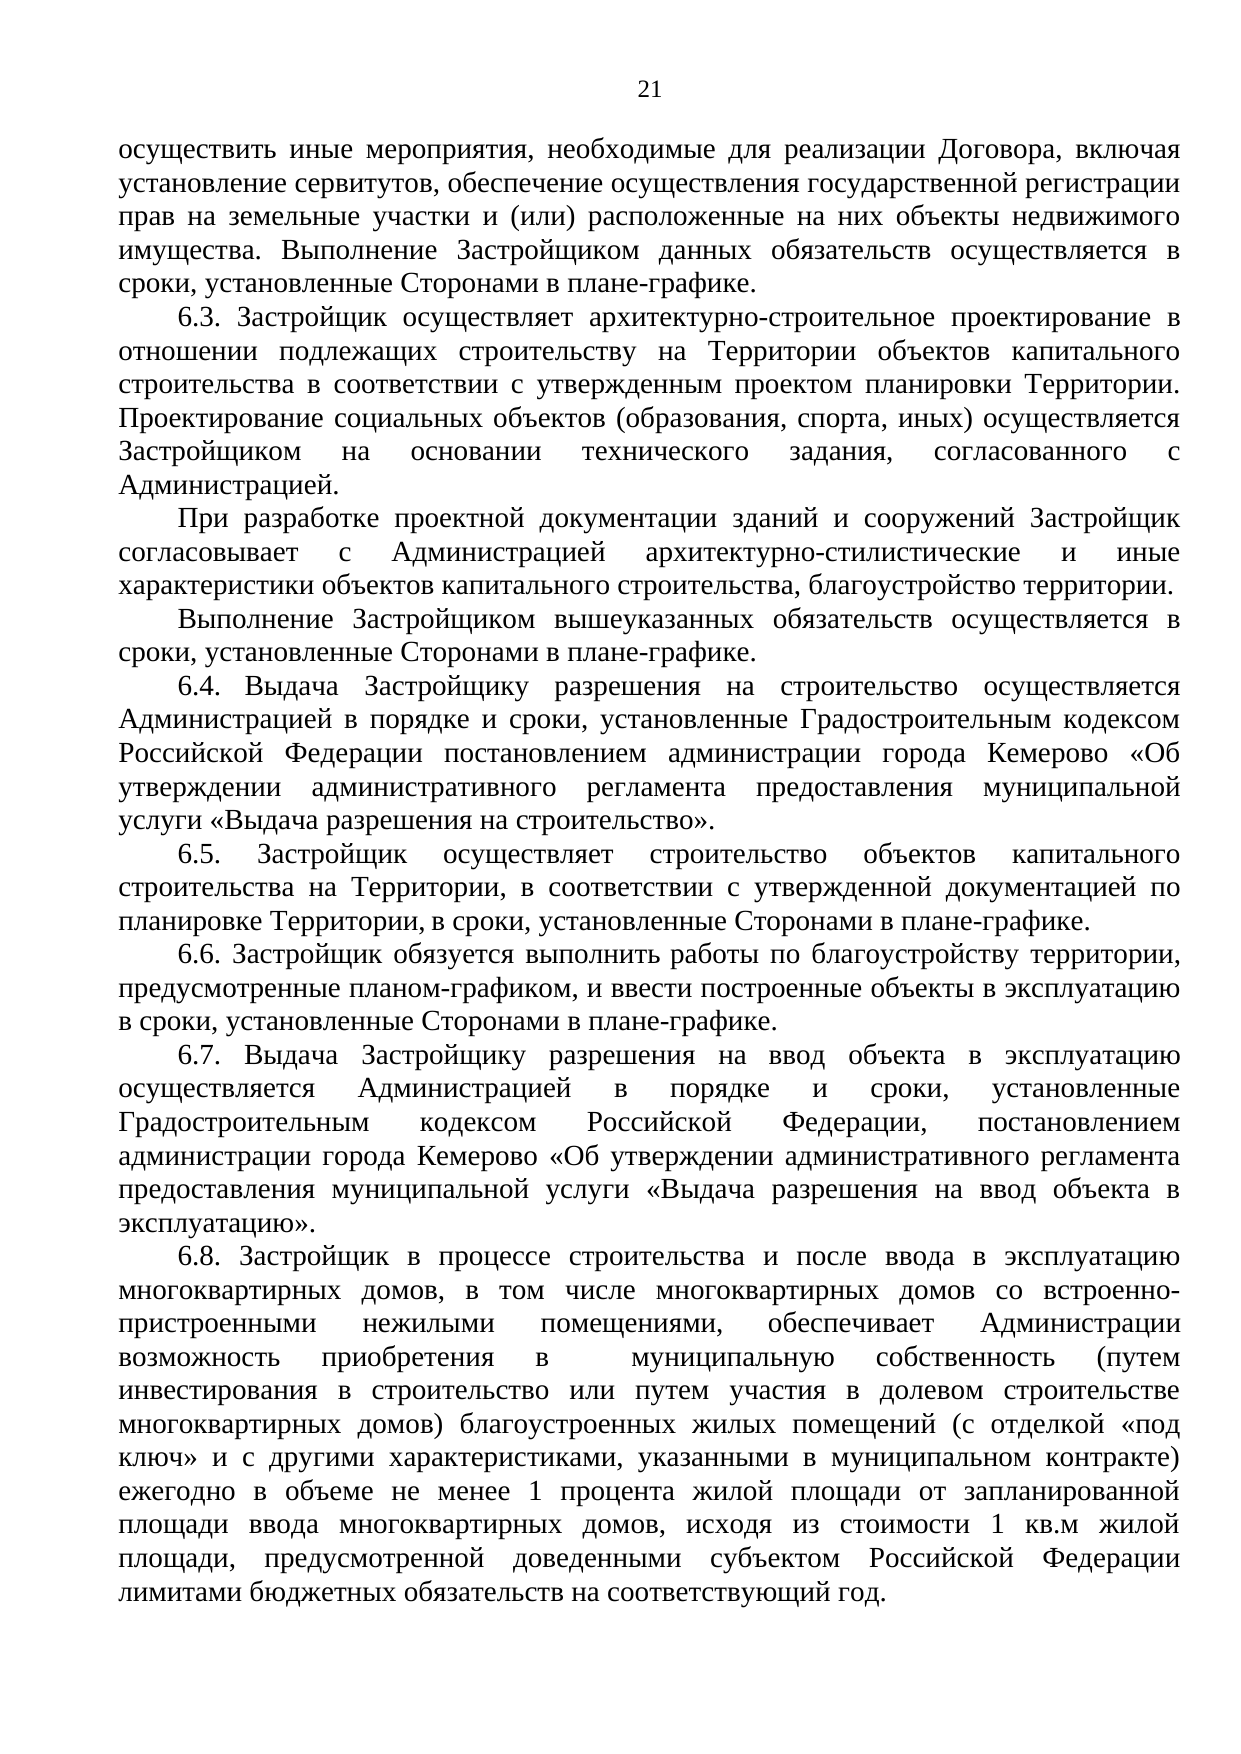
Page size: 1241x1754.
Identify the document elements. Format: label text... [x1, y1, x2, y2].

text 6.5. Застройщик осуществляет строительство объектов капитального строительства на Территории, в соответствии с утвержденной документацией по планировке Территории, в сроки, установленные Сторонами в плане-графике. [118, 836, 1181, 936]
text 6.3. Застройщик осуществляет архитектурно-строительное проектирование в отношении подлежащих строительству на Территории объектов капитального строительства в соответствии с утвержденным проектом планировки Территории. Проектирование социальных объектов (образования, спорта, иных) осуществляется Застройщиком на основании технического задания, согласованного с Администрацией. [118, 299, 1181, 500]
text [118, 131, 1181, 299]
text При разработке проектной документации зданий и сооружений Застройщик согласовывает с Администрацией архитектурно-стилистические и иные характеристики объектов капитального строительства, благоустройство территории. [118, 500, 1181, 601]
text Выполнение Застройщиком вышеуказанных обязательств осуществляется в сроки, установленные Сторонами в плане-графике. [118, 601, 1181, 668]
text 6.4. Выдача Застройщику разрешения на строительство осуществляется Администрацией в порядке и сроки, установленные Градостроительным кодексом Российской Федерации постановлением администрации города Кемерово «Об утверждении административного регламента предоставления муниципальной услуги «Выдача разрешения на строительство». [118, 668, 1181, 836]
text 6.8. Застройщик в процессе строительства и после ввода в эксплуатацию многоквартирных домов, в том числе многоквартирных домов со встроенно-пристроенными нежилыми помещениями, обеспечивает Администрации возможность приобретения в муниципальную собственность (путем инвестирования в строительство или путем участия в долевом строительстве многоквартирных домов) благоустроенных жилых помещений (с отделкой «под ключ» и с другими характеристиками, указанными в муниципальном контракте) ежегодно в объеме не менее 1 процента жилой площади от запланированной площади ввода многоквартирных домов, исходя из стоимости 1 кв.м жилой площади, предусмотренной доведенными субъектом Российской Федерации лимитами бюджетных обязательств на соответствующий год. [118, 1238, 1181, 1607]
text 6.6. Застройщик обязуется выполнить работы по благоустройству территории, предусмотренные планом-графиком, и ввести построенные объекты в эксплуатацию в сроки, установленные Сторонами в плане-графике. [118, 936, 1181, 1037]
text 6.7. Выдача Застройщику разрешения на ввод объекта в эксплуатацию осуществляется Администрацией в порядке и сроки, установленные Градостроительным кодексом Российской Федерации, постановлением администрации города Кемерово «Об утверждении административного регламента предоставления муниципальной услуги «Выдача разрешения на ввод объекта в эксплуатацию». [118, 1037, 1181, 1238]
